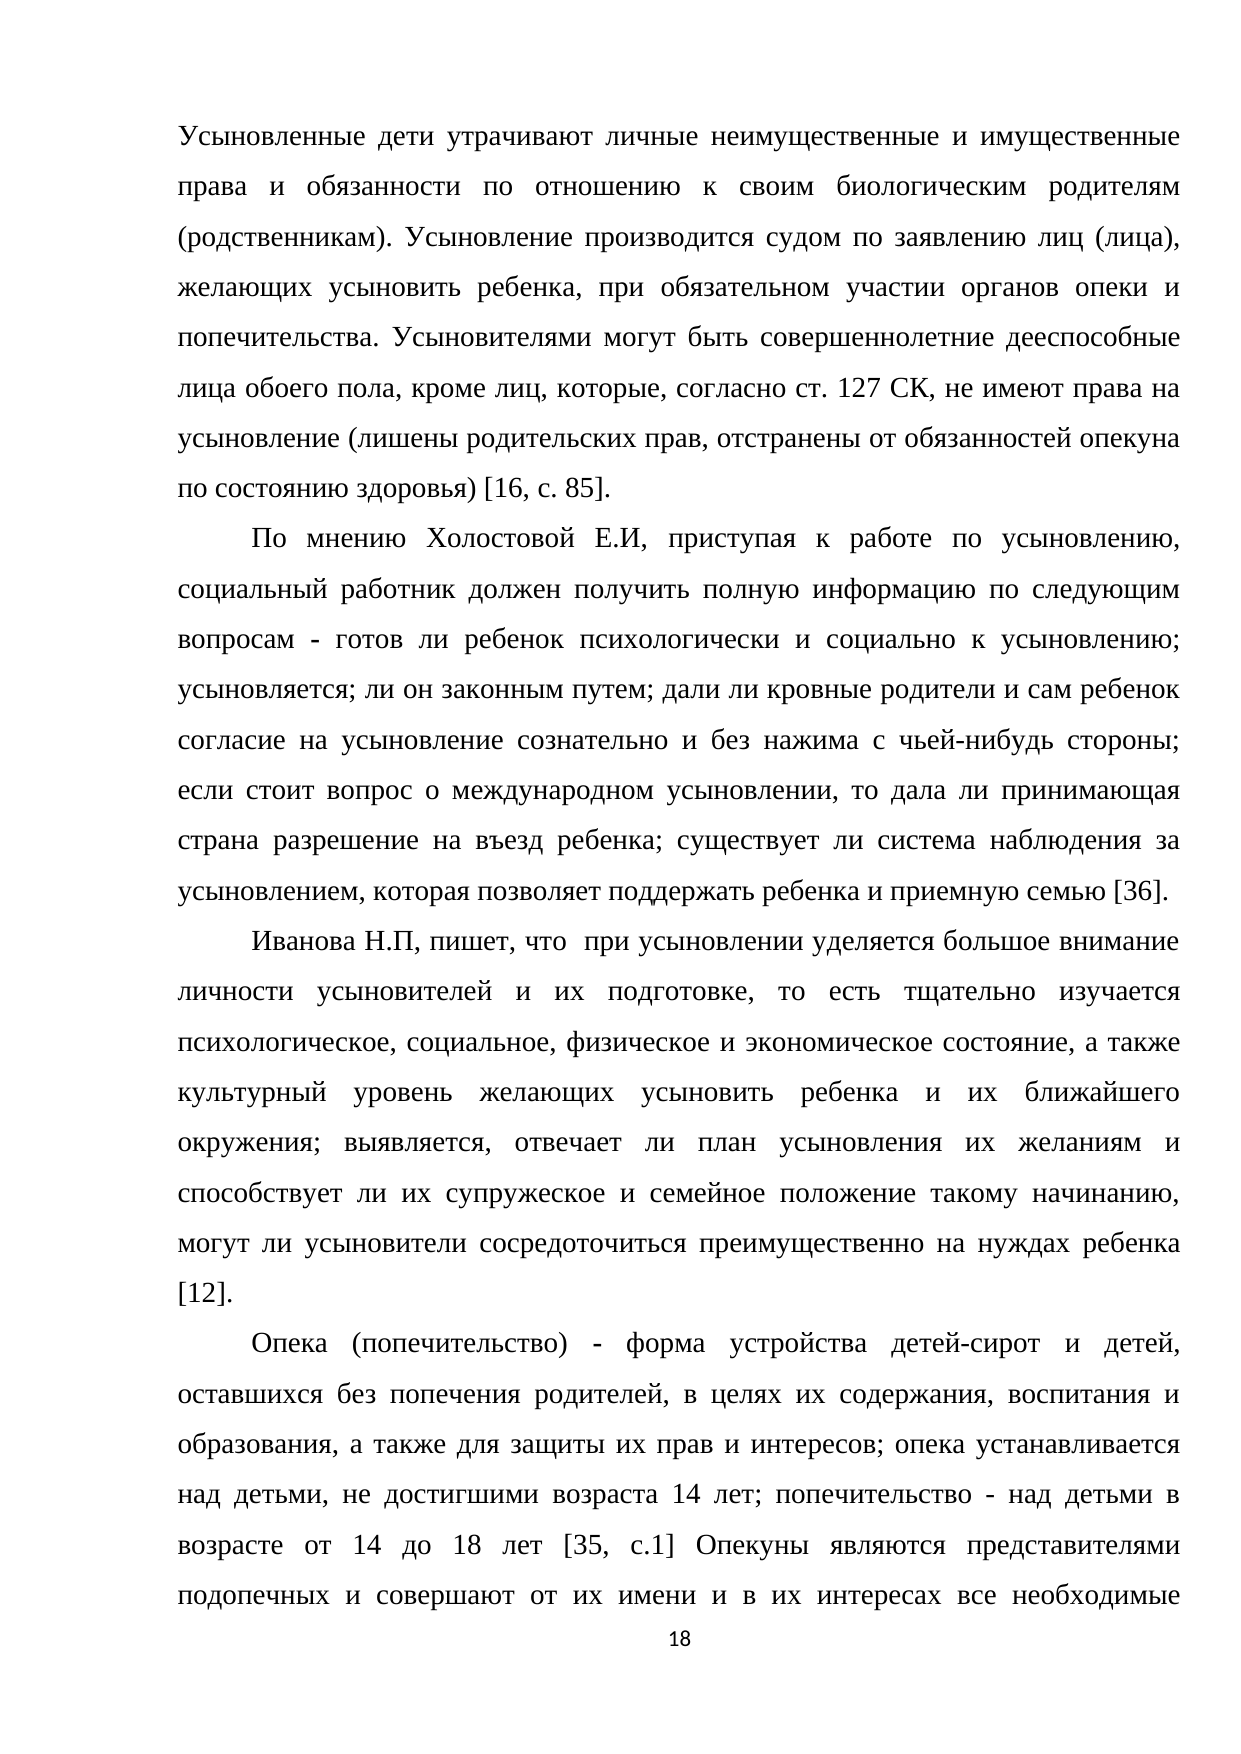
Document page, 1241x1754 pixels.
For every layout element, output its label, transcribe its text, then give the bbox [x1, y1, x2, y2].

text По мнению Холостовой Е.И, приступая к работе по усыновлению, социальный работник должен получить полную информацию по следующим вопросам - готов ли ребенок психологически и социально к усыновлению; усыновляется; ли он законным путем; дали ли кровные родители и сам ребенок согласие на усыновление сознательно и без нажима с чьей-нибудь стороны; если стоит вопрос о международном усыновлении, то дала ли принимающая страна разрешение на въезд ребенка; существует ли система наблюдения за усыновлением, которая позволяет поддержать ребенка и приемную семью [36]. [177, 521, 1181, 906]
text Иванова Н.П, пишет, что при усыновлении уделяется большое внимание личности усыновителей и их подготовке, то есть тщательно изучается психологическое, социальное, физическое и экономическое состояние, а также культурный уровень желающих усыновить ребенка и их ближайшего окружения; выявляется, отвечает ли план усыновления их желаниям и способствует ли их супружеское и семейное положение такому начинанию, могут ли усыновители сосредоточиться преимущественно на нуждах ребенка [12]. [177, 923, 1181, 1309]
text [177, 1326, 1181, 1611]
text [177, 118, 1181, 504]
